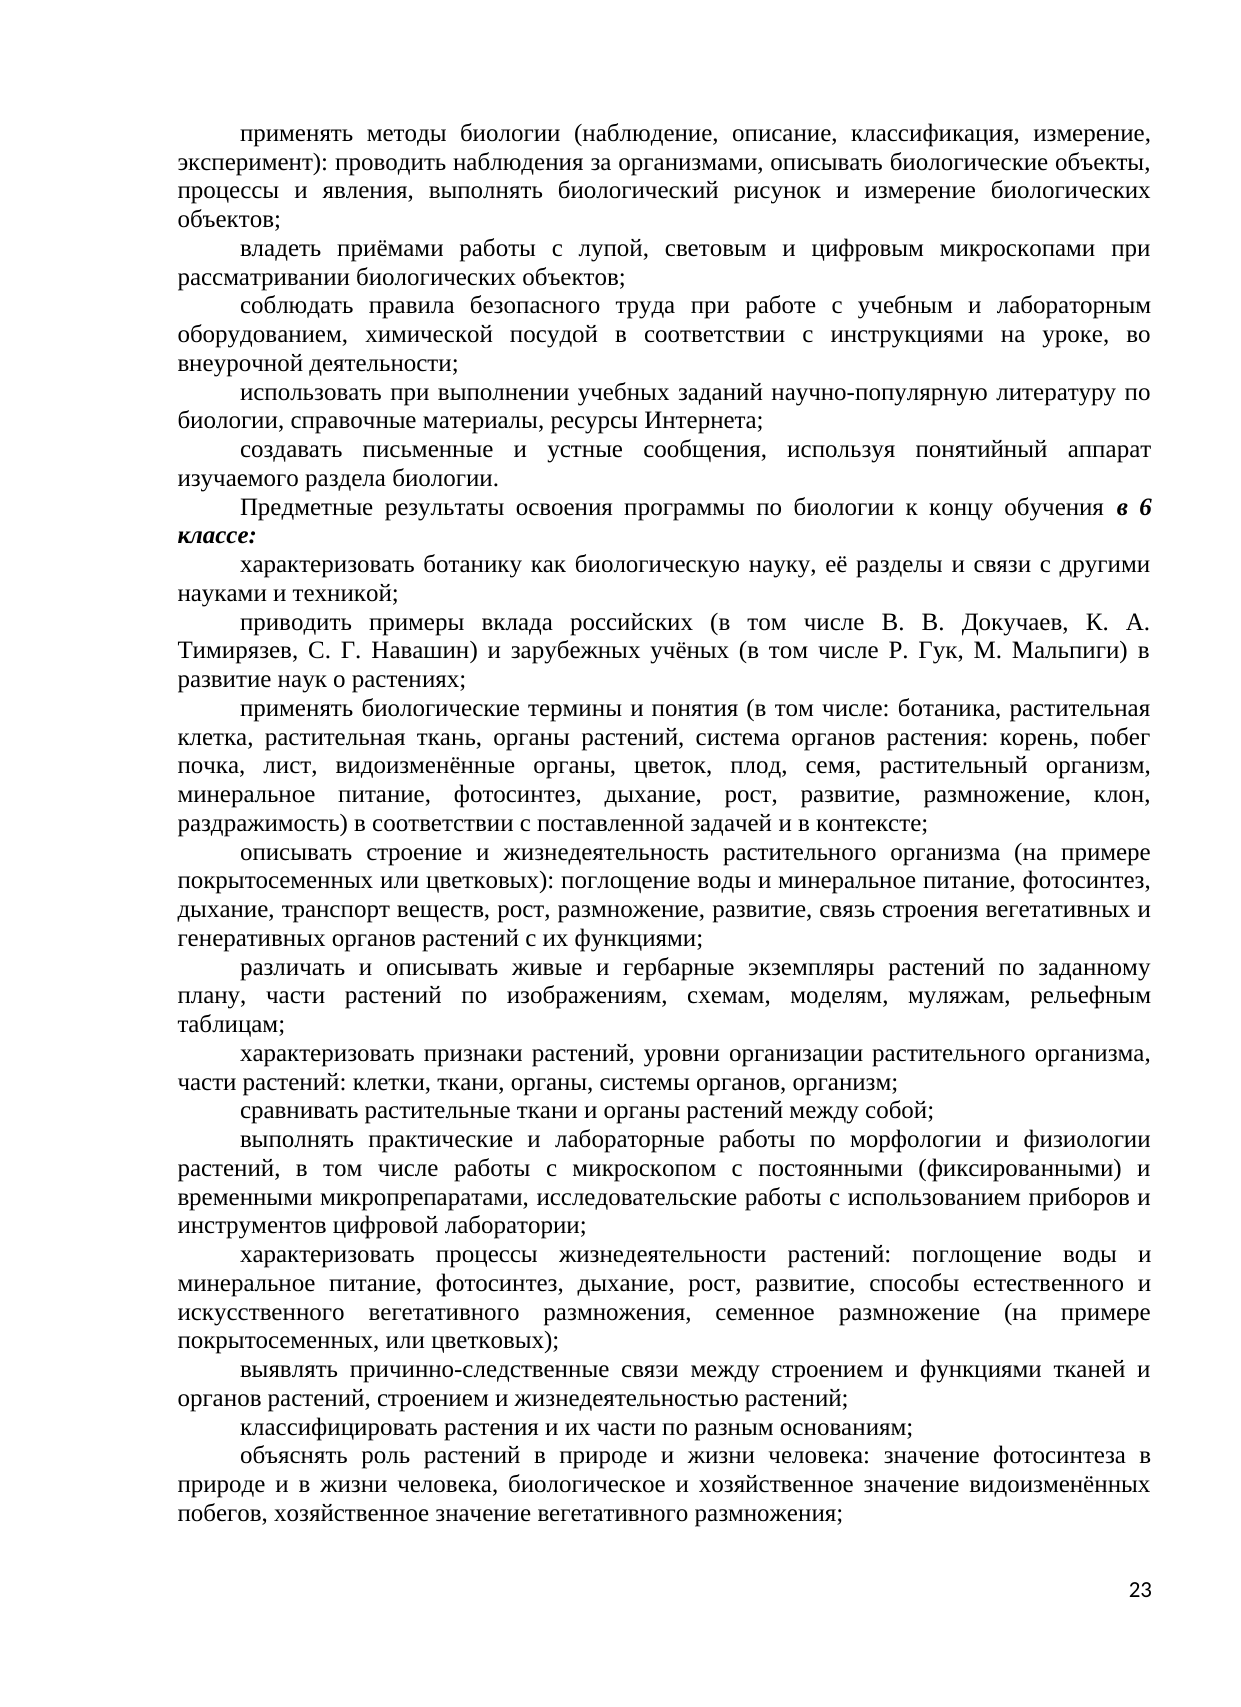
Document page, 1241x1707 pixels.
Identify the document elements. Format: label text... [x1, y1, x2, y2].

text Предметные результаты освоения программы по биологии к концу обучения в 6 классе: [177, 492, 1152, 549]
text использовать при выполнении учебных заданий научно-популярную литературу по биологии, справочные материалы, ресурсы Интернета; [177, 377, 1152, 434]
text классифицировать растения и их части по разным основаниям; [177, 1412, 1152, 1441]
text приводить примеры вклада российских (в том числе В. В. Докучаев, К. А. Тимирязев, С. Г. Навашин) и зарубежных учёных (в том числе Р. Гук, М. Мальпиги) в развитие наук о растениях; [177, 607, 1152, 693]
text характеризовать ботанику как биологическую науку, её разделы и связи с другими науками и техникой; [177, 549, 1152, 607]
text создавать письменные и устные сообщения, используя понятийный аппарат изучаемого раздела биологии. [177, 434, 1152, 492]
text владеть приёмами работы с лупой, световым и цифровым микроскопами при рассматривании биологических объектов; [177, 233, 1152, 291]
text описывать строение и жизнедеятельность растительного организма (на примере покрытосеменных или цветковых): поглощение воды и минеральное питание, фотосинтез, дыхание, транспорт веществ, рост, размножение, развитие, связь строения вегетативных и генеративных органов растений с их функциями; [177, 837, 1152, 952]
text применять биологические термины и понятия (в том числе: ботаника, растительная клетка, растительная ткань, органы растений, система органов растения: корень, побег почка, лист, видоизменённые органы, цветок, плод, семя, растительный организм, минеральное питание, фотосинтез, дыхание, рост, развитие, размножение, клон, раздражимость) в соответствии с поставленной задачей и в контексте; [177, 693, 1152, 837]
text характеризовать признаки растений, уровни организации растительного организма, части растений: клетки, ткани, органы, системы органов, организм; [177, 1038, 1152, 1096]
text объяснять роль растений в природе и жизни человека: значение фотосинтеза в природе и в жизни человека, биологическое и хозяйственное значение видоизменённых побегов, хозяйственное значение вегетативного размножения; [177, 1441, 1152, 1527]
text сравнивать растительные ткани и органы растений между собой; [177, 1096, 1152, 1124]
text выявлять причинно-следственные связи между строением и функциями тканей и органов растений, строением и жизнедеятельностью растений; [177, 1354, 1152, 1412]
text выполнять практические и лабораторные работы по морфологии и физиологии растений, в том числе работы с микроскопом с постоянными (фиксированными) и временными микропрепаратами, исследовательские работы с использованием приборов и инструментов цифровой лаборатории; [177, 1124, 1152, 1239]
text характеризовать процессы жизнедеятельности растений: поглощение воды и минеральное питание, фотосинтез, дыхание, рост, развитие, способы естественного и искусственного вегетативного размножения, семенное размножение (на примере покрытосеменных, или цветковых); [177, 1239, 1152, 1354]
text различать и описывать живые и гербарные экземпляры растений по заданному плану, части растений по изображениям, схемам, моделям, муляжам, рельефным таблицам; [177, 952, 1152, 1038]
text соблюдать правила безопасного труда при работе с учебным и лабораторным оборудованием, химической посудой в соответствии с инструкциями на уроке, во внеурочной деятельности; [177, 291, 1152, 377]
text применять методы биологии (наблюдение, описание, классификация, измерение, эксперимент): проводить наблюдения за организмами, описывать биологические объекты, процессы и явления, выполнять биологический рисунок и измерение биологических объектов; [177, 118, 1152, 233]
